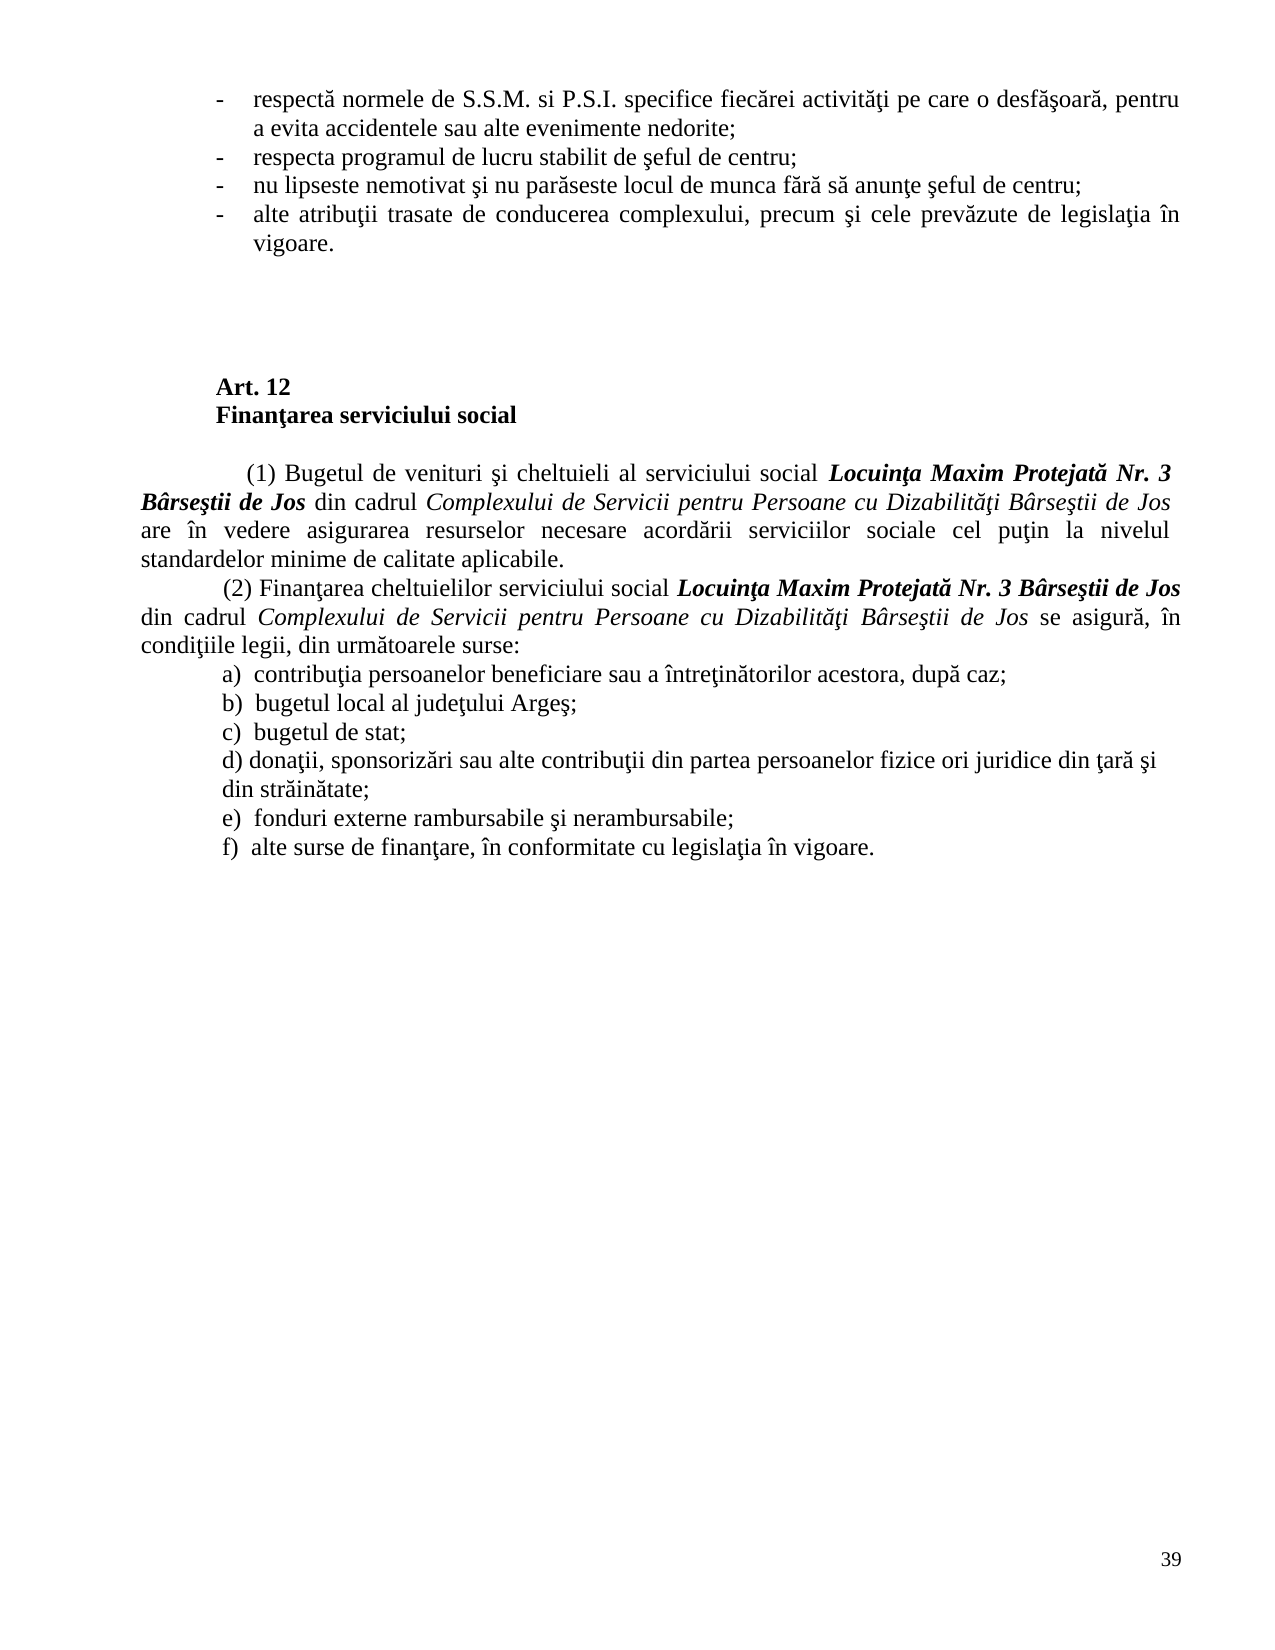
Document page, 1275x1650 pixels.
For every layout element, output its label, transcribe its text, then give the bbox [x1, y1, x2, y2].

text f) alte surse de finanţare, în conformitate cu legislaţia în vigoare. [141, 832, 1181, 861]
list alte atribuţii trasate de conducerea complexului, precum şi cele prevăzute de legislaţia în vigoare. [216, 199, 1181, 257]
text Art. 12 [141, 372, 1172, 401]
text a) contribuţia persoanelor beneficiare sau a întreţinătorilor acestora, după caz; [141, 659, 1181, 688]
text c) bugetul de stat; [141, 717, 1181, 746]
text Finanţarea serviciului social [141, 401, 1172, 429]
text (1) Bugetul de venituri şi cheltuieli al serviciului social Locuinţa Maxim Protejată Nr. 3 Bârseştii de Jos din cadrul Complexului de Servicii pentru Persoane cu Dizabilităţi Bârseştii de Jos are în vedere asigurarea resurselor necesare acordării serviciilor sociale cel puţin la nivelul standardelor minime de calitate aplicabile. [141, 458, 1172, 573]
text b) bugetul local al judeţului Argeş; [141, 688, 1181, 717]
text d) donaţii, sponsorizări sau alte contribuţii din partea persoanelor fizice ori juridice din ţară şi [141, 746, 1181, 774]
list nu lipseste nemotivat şi nu parăseste locul de munca fără să anunţe şeful de centru; [216, 171, 1181, 199]
list respecta programul de lucru stabilit de şeful de centru; [216, 142, 1181, 171]
text (2) Finanţarea cheltuielilor serviciului social Locuinţa Maxim Protejată Nr. 3 Bârseştii de Jos din cadrul Complexului de Servicii pentru Persoane cu Dizabilităţi Bârseştii de Jos se asigură, în condiţiile legii, din următoarele surse: [141, 573, 1181, 659]
text e) fonduri externe rambursabile şi nerambursabile; [141, 803, 1181, 832]
list respectă normele de S.S.M. si P.S.I. specifice fiecărei activităţi pe care o desfăşoară, pentru a evita accidentele sau alte evenimente nedorite; [216, 84, 1181, 142]
text din străinătate; [141, 774, 1181, 803]
